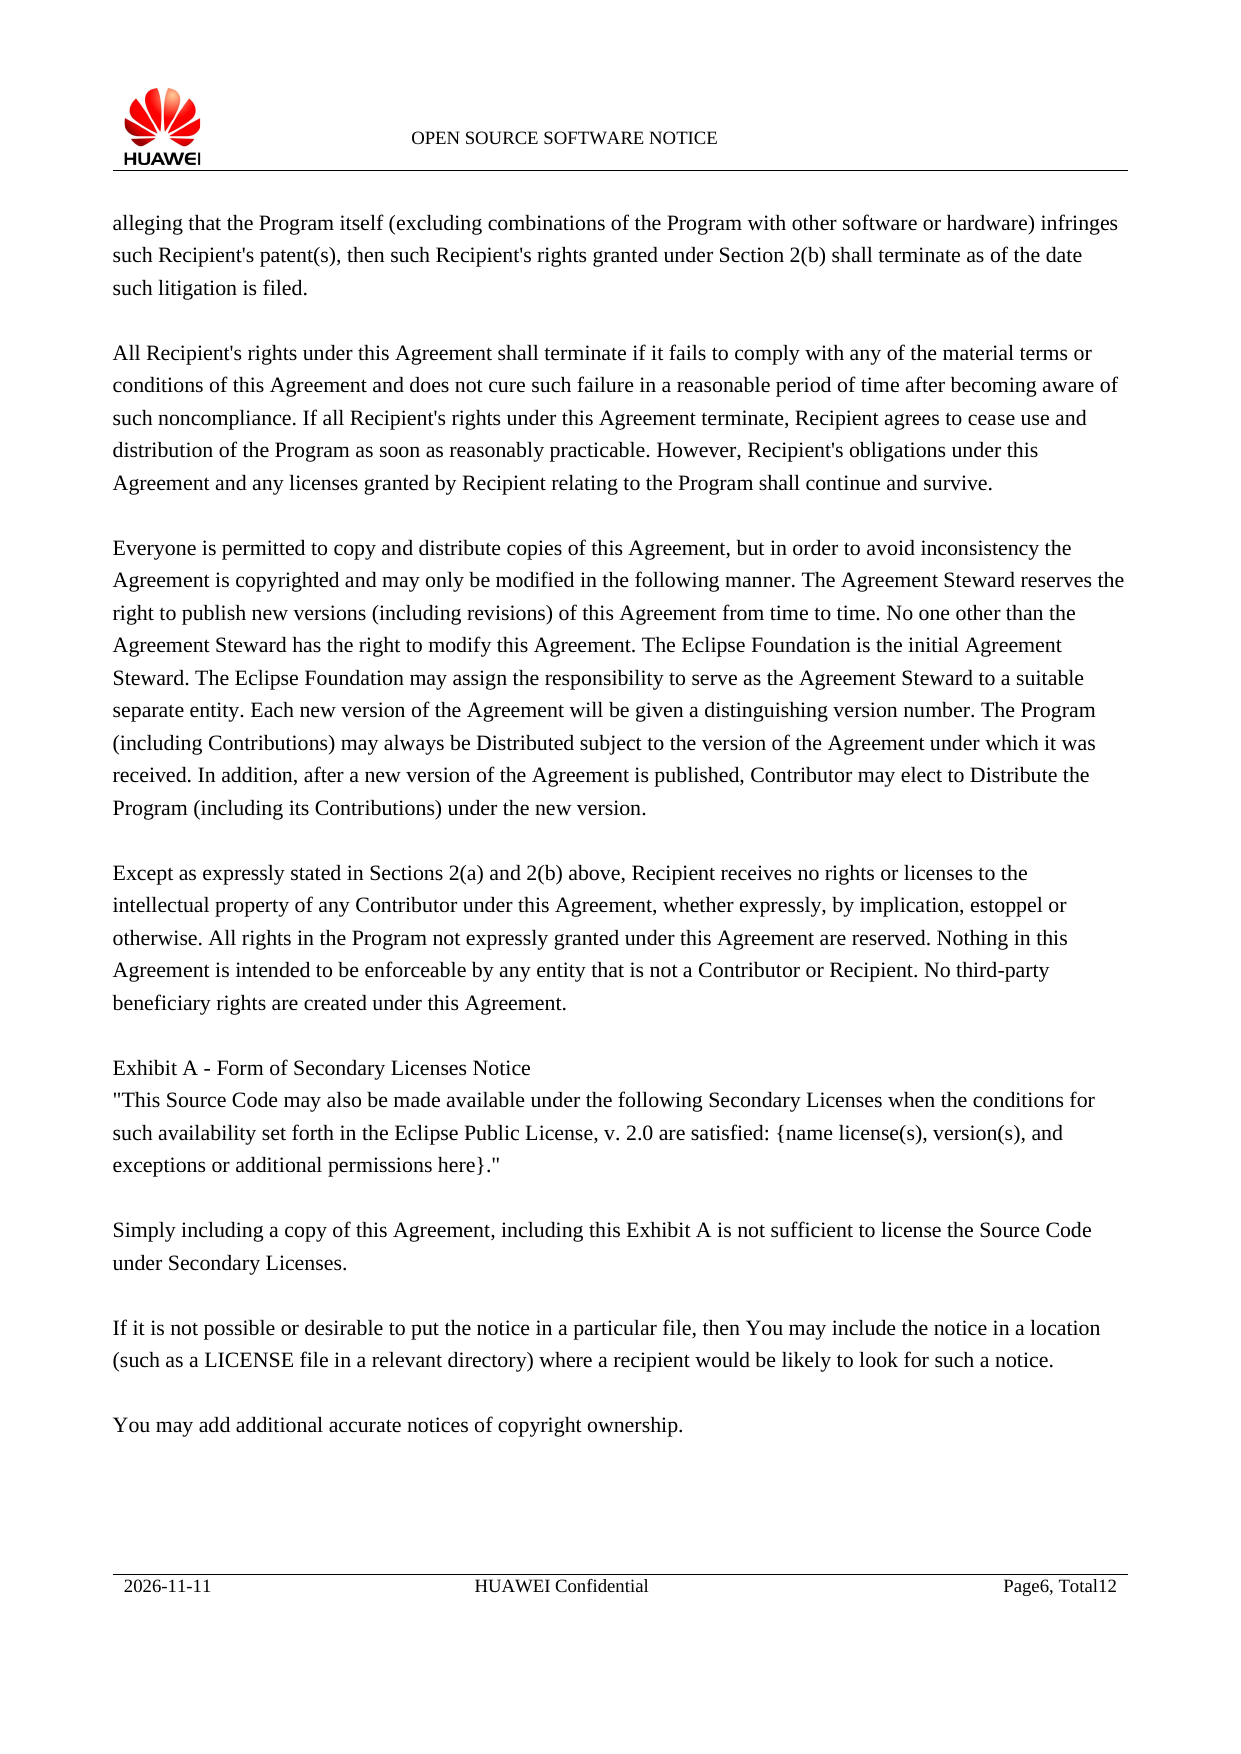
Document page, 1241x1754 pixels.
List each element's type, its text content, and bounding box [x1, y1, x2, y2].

picture [124, 88, 201, 165]
